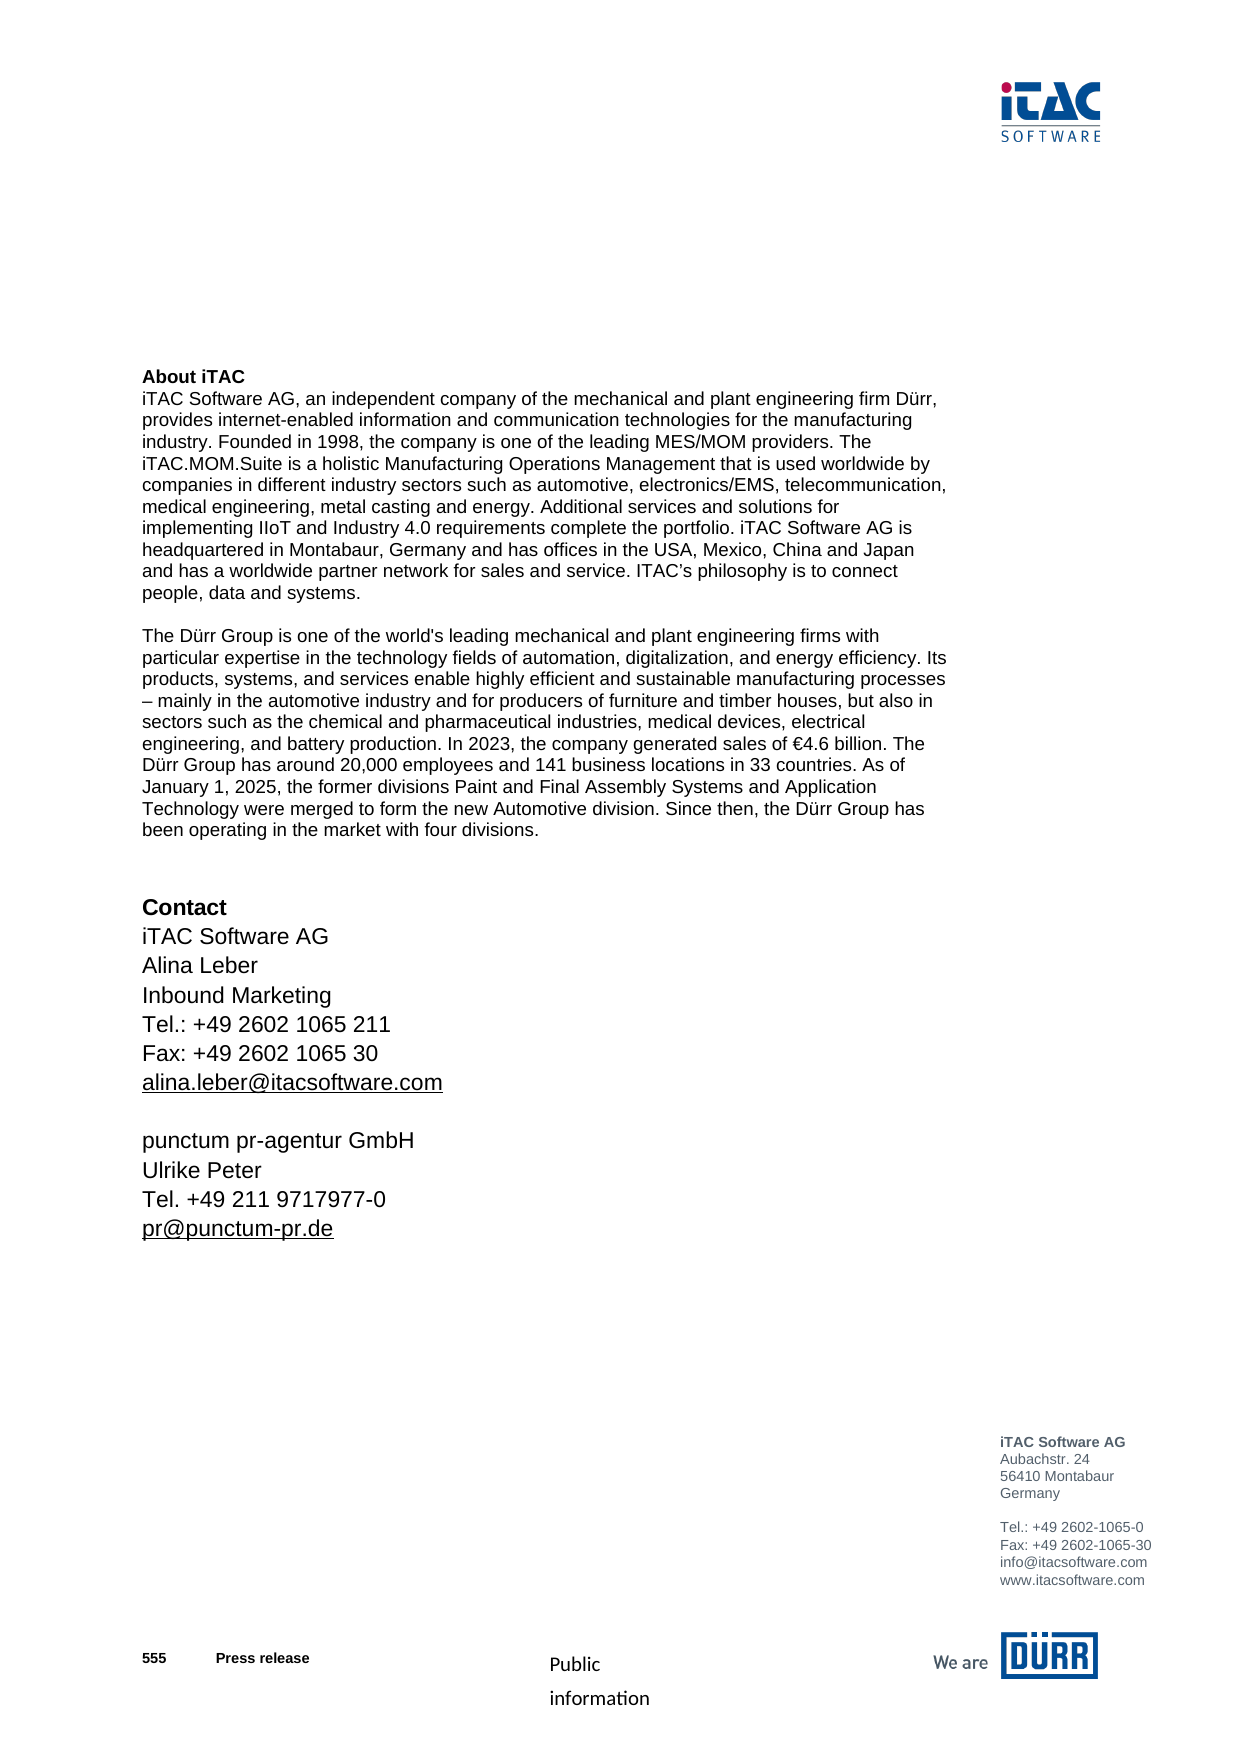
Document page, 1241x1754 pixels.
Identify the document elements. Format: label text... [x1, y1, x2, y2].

text Contact [142, 862, 951, 920]
text Inbound Marketing [142, 979, 951, 1008]
text Fax: +49 2602 1065 30 [142, 1037, 951, 1066]
text Tel.: +49 2602 1065 211 [142, 1008, 951, 1037]
text iTAC Software AG [142, 920, 951, 949]
text iTAC Software AG, an independent company of the mechanical and plant engineering firm Dürr, provides internet-enabled information and communication technologies for the manufacturing industry. Founded in 1998, the company is one of the leading MES/MOM providers. The iTAC.MOM.Suite is a holistic Manufacturing Operations Management that is used worldwide by companies in different industry sectors such as automotive, electronics/EMS, telecommunication, medical engineering, metal casting and energy. Additional services and solutions for implementing IIoT and Industry 4.0 requirements complete the portfolio. iTAC Software AG is headquartered in Montabaur, Germany and has offices in the USA, Mexico, China and Japan and has a worldwide partner network for sales and service. ITAC’s philosophy is to connect people, data and systems. [142, 388, 951, 603]
text Tel. +49 211 9717977-0 [142, 1183, 951, 1212]
text pr@punctum-pr.de [142, 1212, 951, 1241]
text About iTAC [142, 366, 951, 388]
text The Dürr Group is one of the world's leading mechanical and plant engineering firms with particular expertise in the technology fields of automation, digitalization, and energy efficiency. Its products, systems, and services enable highly efficient and sustainable manufacturing processes – mainly in the automotive industry and for producers of furniture and timber houses, but also in sectors such as the chemical and pharmaceutical industries, medical devices, electrical engineering, and battery production. In 2023, the company generated sales of €4.6 billion. The Dürr Group has around 20,000 employees and 141 business locations in 33 countries. As of January 1, 2025, the former divisions Paint and Final Assembly Systems and Application Technology were merged to form the new Automotive division. Since then, the Dürr Group has been operating in the market with four divisions. [142, 625, 951, 841]
text alina.leber@itacsoftware.com [142, 1066, 951, 1095]
text punctum pr-agentur GmbH [142, 1124, 951, 1154]
text Alina Leber [142, 949, 951, 979]
text Ulrike Peter [142, 1154, 951, 1183]
